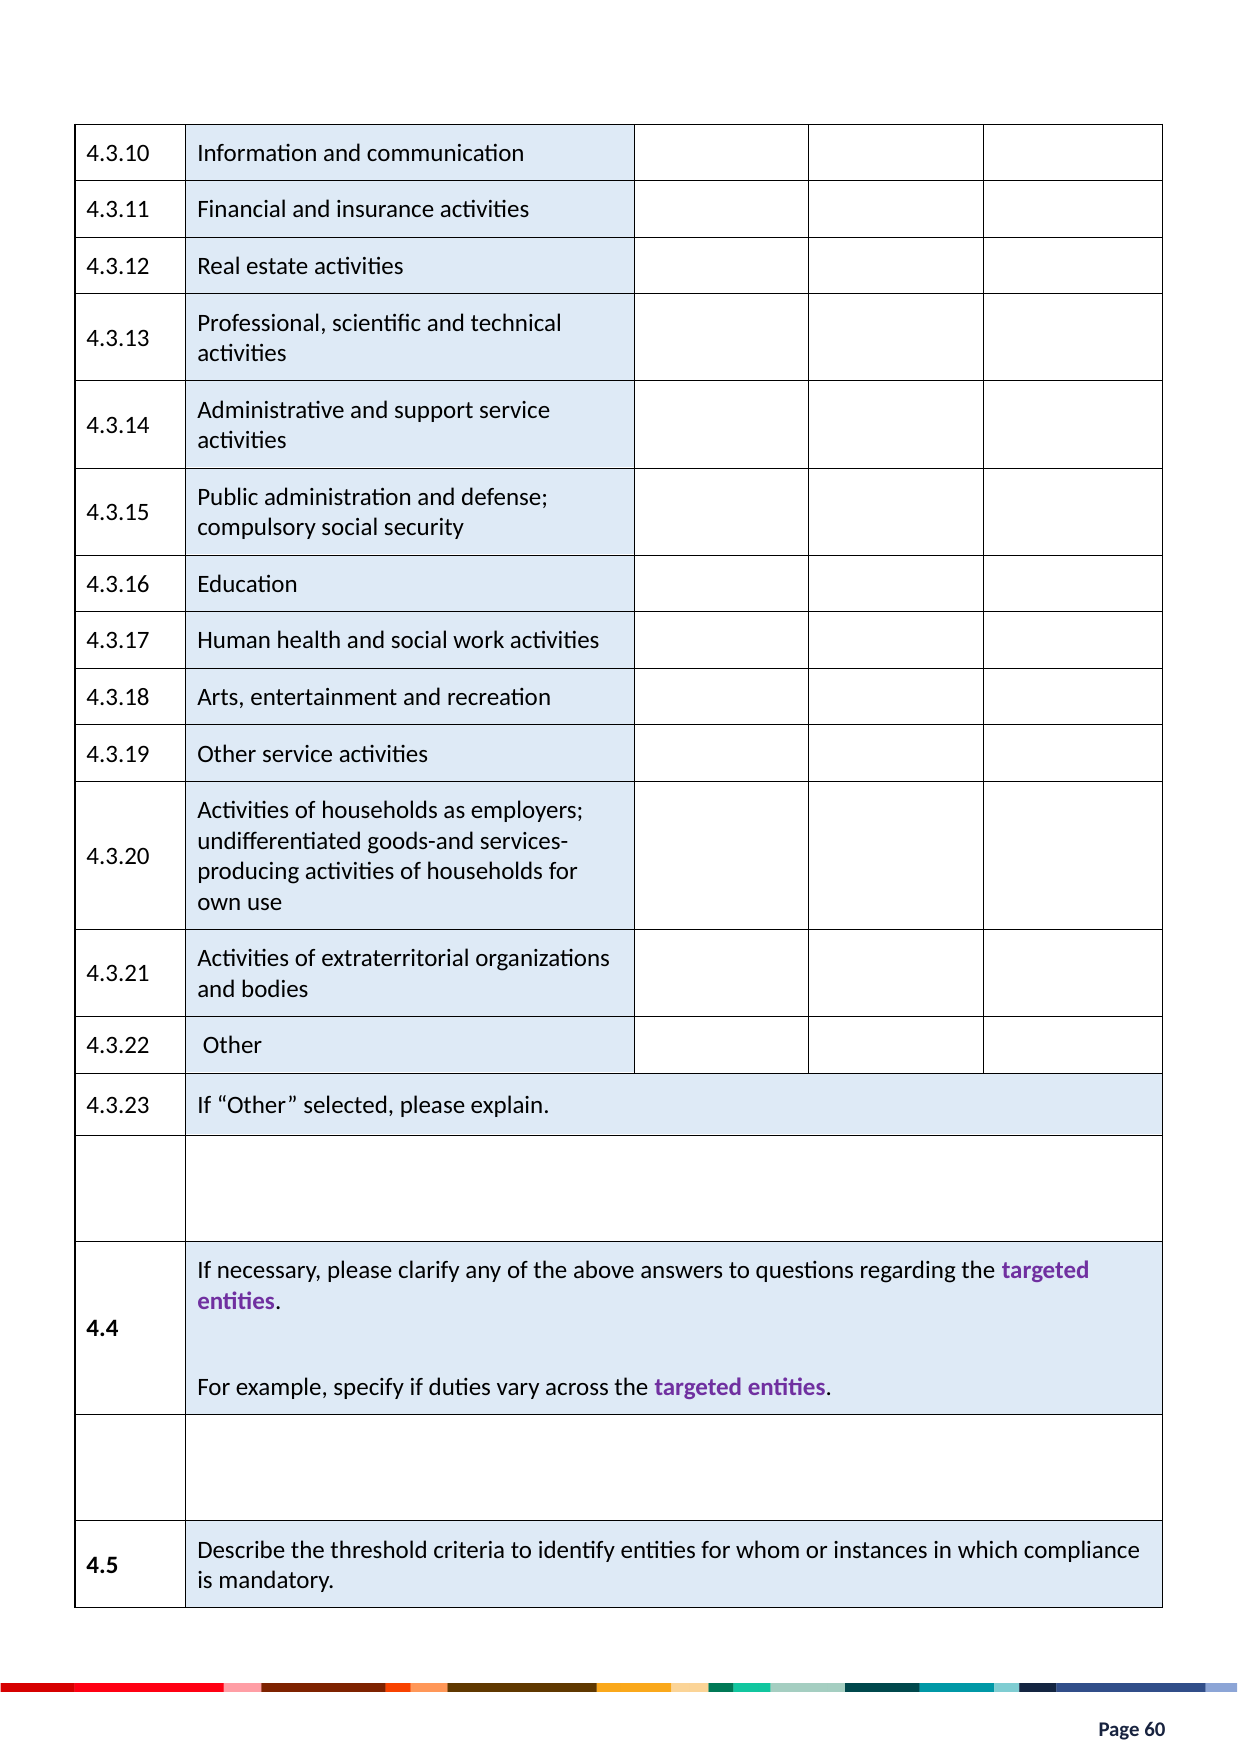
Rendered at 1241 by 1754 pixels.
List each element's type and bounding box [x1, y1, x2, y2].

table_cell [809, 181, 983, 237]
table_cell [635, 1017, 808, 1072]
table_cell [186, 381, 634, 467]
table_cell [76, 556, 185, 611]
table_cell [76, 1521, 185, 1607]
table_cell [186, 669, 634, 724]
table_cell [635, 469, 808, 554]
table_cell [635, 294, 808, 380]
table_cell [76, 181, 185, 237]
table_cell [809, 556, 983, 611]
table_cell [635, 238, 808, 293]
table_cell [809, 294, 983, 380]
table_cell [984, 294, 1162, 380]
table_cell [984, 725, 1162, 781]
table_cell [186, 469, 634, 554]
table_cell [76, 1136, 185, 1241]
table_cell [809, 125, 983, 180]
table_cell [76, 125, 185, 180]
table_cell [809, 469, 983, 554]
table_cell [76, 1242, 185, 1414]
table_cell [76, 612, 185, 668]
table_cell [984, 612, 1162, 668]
picture [0, 1683, 1236, 1692]
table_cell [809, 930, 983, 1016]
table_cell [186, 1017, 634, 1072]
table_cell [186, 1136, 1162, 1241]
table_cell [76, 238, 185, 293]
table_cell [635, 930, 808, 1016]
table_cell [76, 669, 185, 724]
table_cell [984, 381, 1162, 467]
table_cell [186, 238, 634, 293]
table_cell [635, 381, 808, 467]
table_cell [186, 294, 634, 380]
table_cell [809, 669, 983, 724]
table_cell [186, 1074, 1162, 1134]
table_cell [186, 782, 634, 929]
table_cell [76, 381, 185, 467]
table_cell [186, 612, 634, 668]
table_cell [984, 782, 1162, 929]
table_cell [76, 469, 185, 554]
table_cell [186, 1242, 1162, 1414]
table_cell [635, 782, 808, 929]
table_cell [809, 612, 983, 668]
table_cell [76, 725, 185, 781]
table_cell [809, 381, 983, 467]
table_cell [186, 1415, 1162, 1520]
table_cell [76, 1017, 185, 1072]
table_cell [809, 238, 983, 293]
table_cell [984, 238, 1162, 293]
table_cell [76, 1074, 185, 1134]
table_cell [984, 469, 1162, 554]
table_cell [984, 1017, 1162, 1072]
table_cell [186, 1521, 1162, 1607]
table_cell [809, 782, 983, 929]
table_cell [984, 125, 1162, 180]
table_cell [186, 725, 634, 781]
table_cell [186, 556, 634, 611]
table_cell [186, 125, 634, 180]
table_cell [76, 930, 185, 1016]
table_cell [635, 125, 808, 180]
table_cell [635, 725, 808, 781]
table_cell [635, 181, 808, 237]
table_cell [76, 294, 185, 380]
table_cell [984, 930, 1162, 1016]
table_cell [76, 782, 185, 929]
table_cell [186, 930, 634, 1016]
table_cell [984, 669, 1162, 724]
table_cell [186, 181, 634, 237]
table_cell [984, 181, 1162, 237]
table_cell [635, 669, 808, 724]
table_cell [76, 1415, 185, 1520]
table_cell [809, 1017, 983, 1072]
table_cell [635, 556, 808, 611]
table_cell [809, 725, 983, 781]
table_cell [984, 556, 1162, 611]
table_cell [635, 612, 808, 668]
